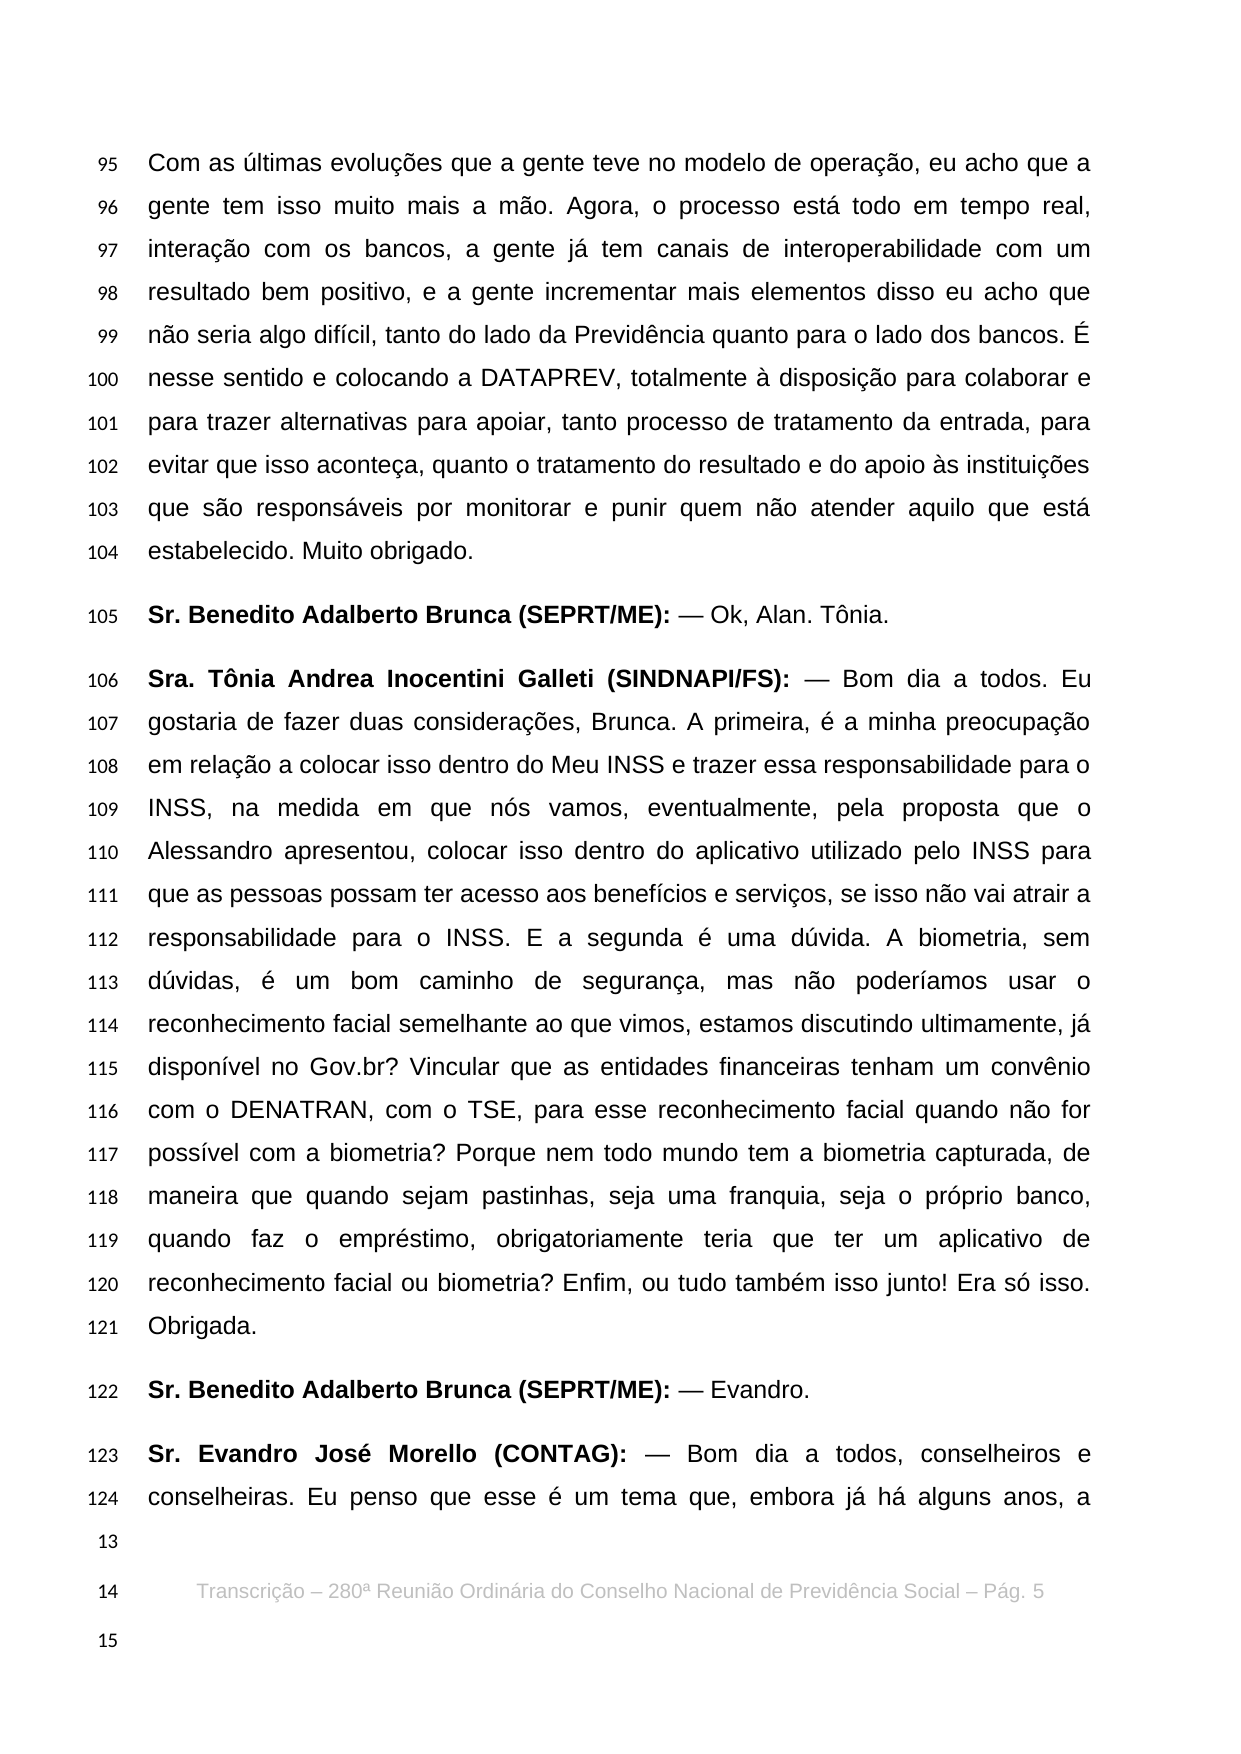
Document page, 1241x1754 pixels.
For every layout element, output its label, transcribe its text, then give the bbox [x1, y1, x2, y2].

text Sra. Tônia Andrea Inocentini Galleti (SINDNAPI/FS): — Bom dia a todos. Eu gostaria de fazer duas considerações, Brunca. A primeira, é a minha preocupação em relação a colocar isso dentro do Meu INSS e trazer essa responsabilidade para o INSS, na medida em que nós vamos, eventualmente, pela proposta que o Alessandro apresentou, colocar isso dentro do aplicativo utilizado pelo INSS para que as pessoas possam ter acesso aos benefícios e serviços, se isso não vai atrair a responsabilidade para o INSS. E a segunda é uma dúvida. A biometria, sem dúvidas, é um bom caminho de segurança, mas não poderíamos usar o reconhecimento facial semelhante ao que vimos, estamos discutindo ultimamente, já disponível no Gov.br? Vincular que as entidades financeiras tenham um convênio com o DENATRAN, com o TSE, para esse reconhecimento facial quando não for possível com a biometria? Porque nem todo mundo tem a biometria capturada, de maneira que quando sejam pastinhas, seja uma franquia, seja o próprio banco, quando faz o empréstimo, obrigatoriamente teria que ter um aplicativo de reconhecimento facial ou biometria? Enfim, ou tudo também isso junto! Era só isso. Obrigada. [148, 664, 1092, 1339]
text Sr. Benedito Adalberto Brunca (SEPRT/ME): — Ok, Alan. Tônia. [148, 600, 1092, 628]
text Sr. Benedito Adalberto Brunca (SEPRT/ME): — Evandro. [148, 1374, 1092, 1403]
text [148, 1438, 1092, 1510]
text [148, 148, 1092, 564]
